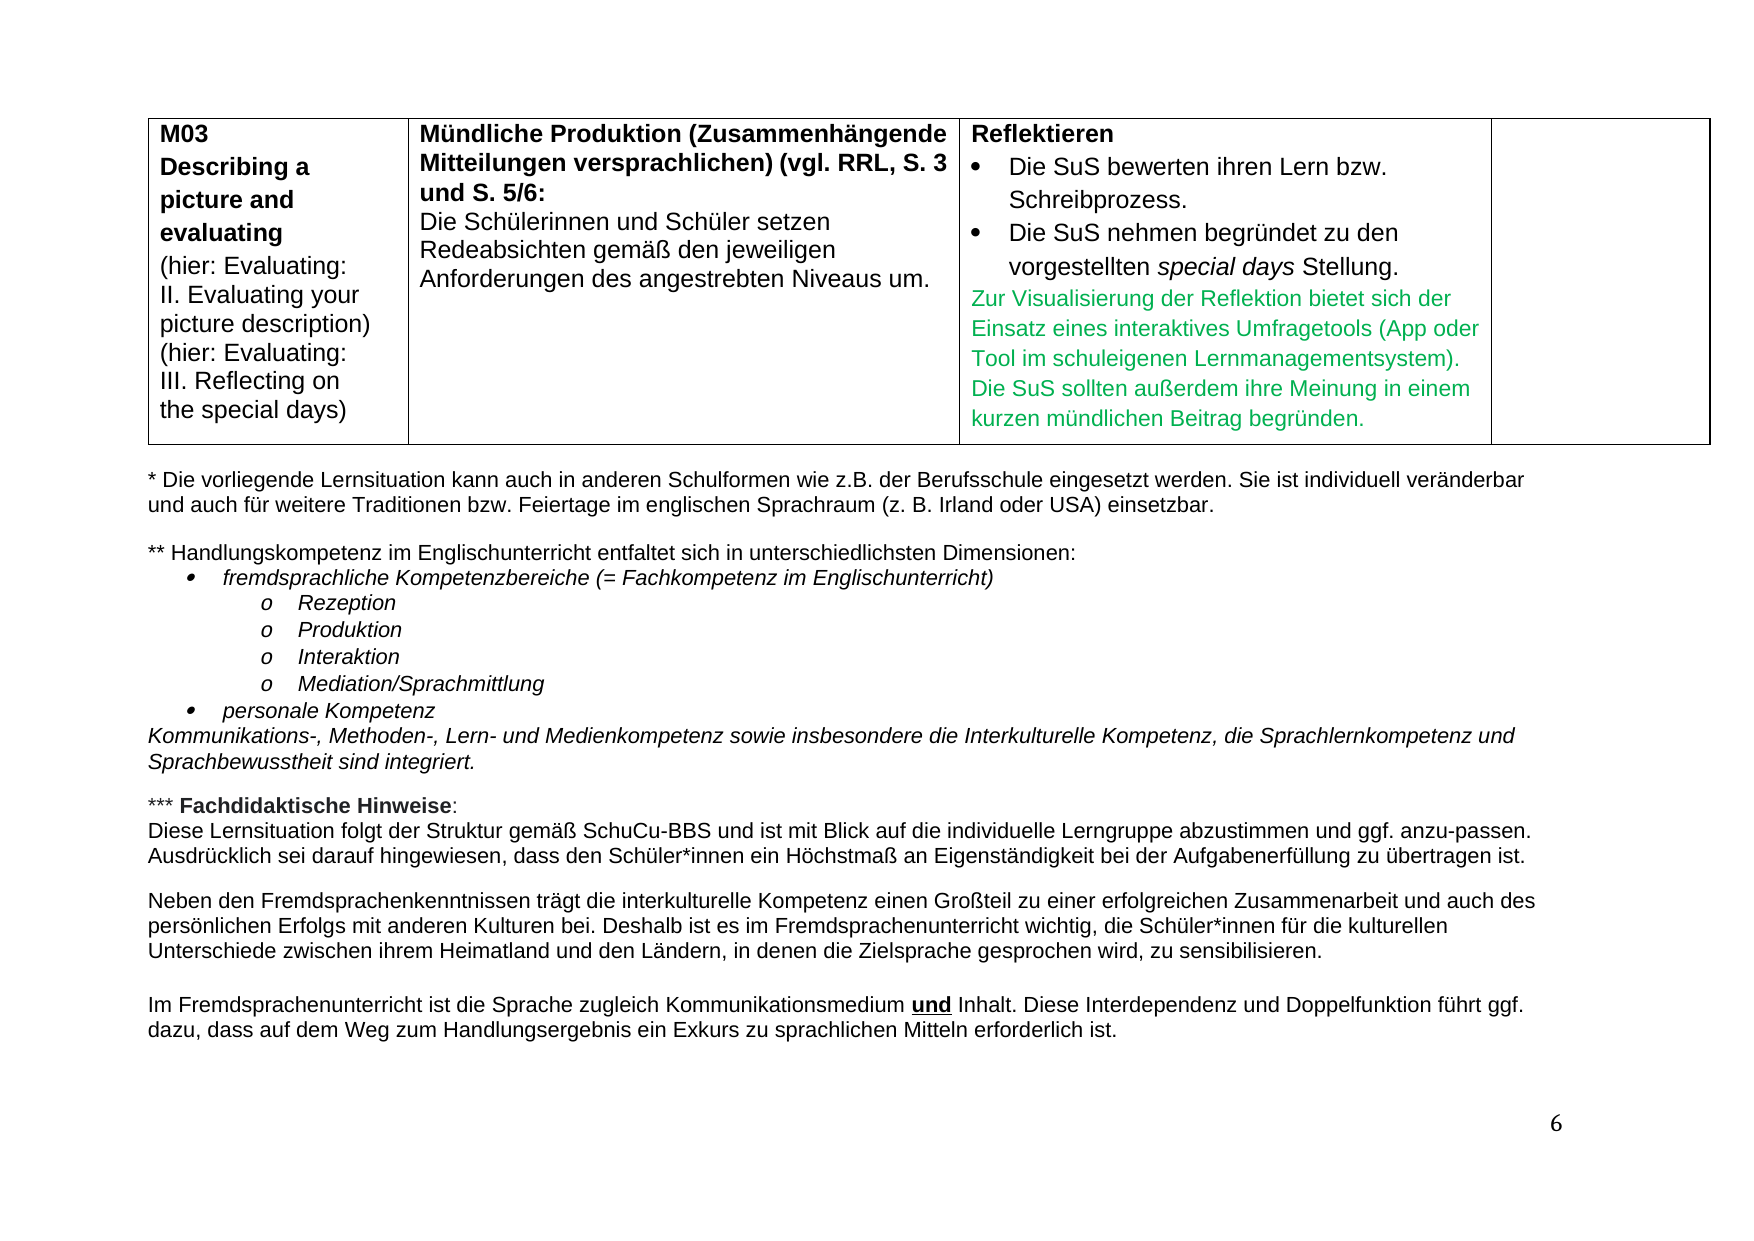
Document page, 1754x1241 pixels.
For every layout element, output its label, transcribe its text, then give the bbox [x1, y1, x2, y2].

list fremdsprachliche Kompetenzbereiche (= Fachkompetenz im Englischunterricht) [185, 564, 1562, 590]
table_cell M03 Describing a picture and evaluating (hier: Evaluating: II. Evaluating your picture description) (hier: Evaluating: III. Reflecting on the special days) [149, 119, 408, 444]
list Produktion [260, 617, 1562, 644]
text Neben den Fremdsprachenkenntnissen trägt die interkulturelle Kompetenz einen Großteil zu einer erfolgreichen Zusammenarbeit und auch des persönlichen Erfolgs mit anderen Kulturen bei. Deshalb ist es im Fremdsprachenunterricht wichtig, die Schüler*innen für die kulturellen Unterschiede zwischen ihrem Heimatland und den Ländern, in denen die Zielsprache gesprochen wird, zu sensibilisieren. [148, 888, 1562, 992]
list personale Kompetenz [185, 698, 1562, 723]
text *** Fachdidaktische Hinweise: Diese Lernsituation folgt der Struktur gemäß SchuCu-BBS und ist mit Blick auf die individuelle Lerngruppe abzustimmen und ggf. anzu-passen. Ausdrücklich sei darauf hingewiesen, dass den Schüler*innen ein Höchstmaß an Eigenständigkeit bei der Aufgabenerfüllung zu übertragen ist. [458, 793, 1562, 868]
text Kommunikations-, Methoden-, Lern- und Medienkompetenz sowie insbesondere die Interkulturelle Kompetenz, die Sprachlernkompetenz und Sprachbewusstheit sind integriert. [148, 723, 1562, 774]
table_cell Mündliche Produktion (Zusammenhängende Mitteilungen versprachlichen) (vgl. RRL, S. 3 und S. 5/6: Die Schülerinnen und Schüler setzen Redeabsichten gemäß den jeweiligen Anforderungen des angestrebten Niveaus um. [409, 119, 959, 444]
table_cell [1492, 119, 1709, 444]
list Rezeption [260, 590, 1562, 617]
text Im Fremdsprachenunterricht ist die Sprache zugleich Kommunikationsmedium und Inhalt. Diese Interdependenz und Doppelfunktion führt ggf. dazu, dass auf dem Weg zum Handlungsergebnis ein Exkurs zu sprachlichen Mitteln erforderlich ist. [1118, 992, 1562, 1042]
text * Die vorliegende Lernsituation kann auch in anderen Schulformen wie z.B. der Berufsschule eingesetzt werden. Sie ist individuell veränderbar und auch für weitere Traditionen bzw. Feiertage im englischen Sprachraum (z. B. Irland oder USA) einsetzbar. [148, 467, 1562, 517]
list Interaktion [260, 644, 1562, 671]
table_cell Reflektieren Die SuS bewerten ihren Lern bzw. Schreibprozess. Die SuS nehmen begründet zu den vorgestellten special days Stellung. Zur Visualisierung der Reflektion bietet sich der Einsatz eines interaktives Umfragetools (App oder Tool im schuleigenen Lernmanagementsystem). Die SuS sollten außerdem ihre Meinung in einem kurzen mündlichen Beitrag begründen. [960, 119, 1491, 444]
text ** Handlungskompetenz im Englischunterricht entfaltet sich in unterschiedlichsten Dimensionen: [148, 539, 1562, 564]
list Mediation/Sprachmittlung [260, 671, 1562, 698]
